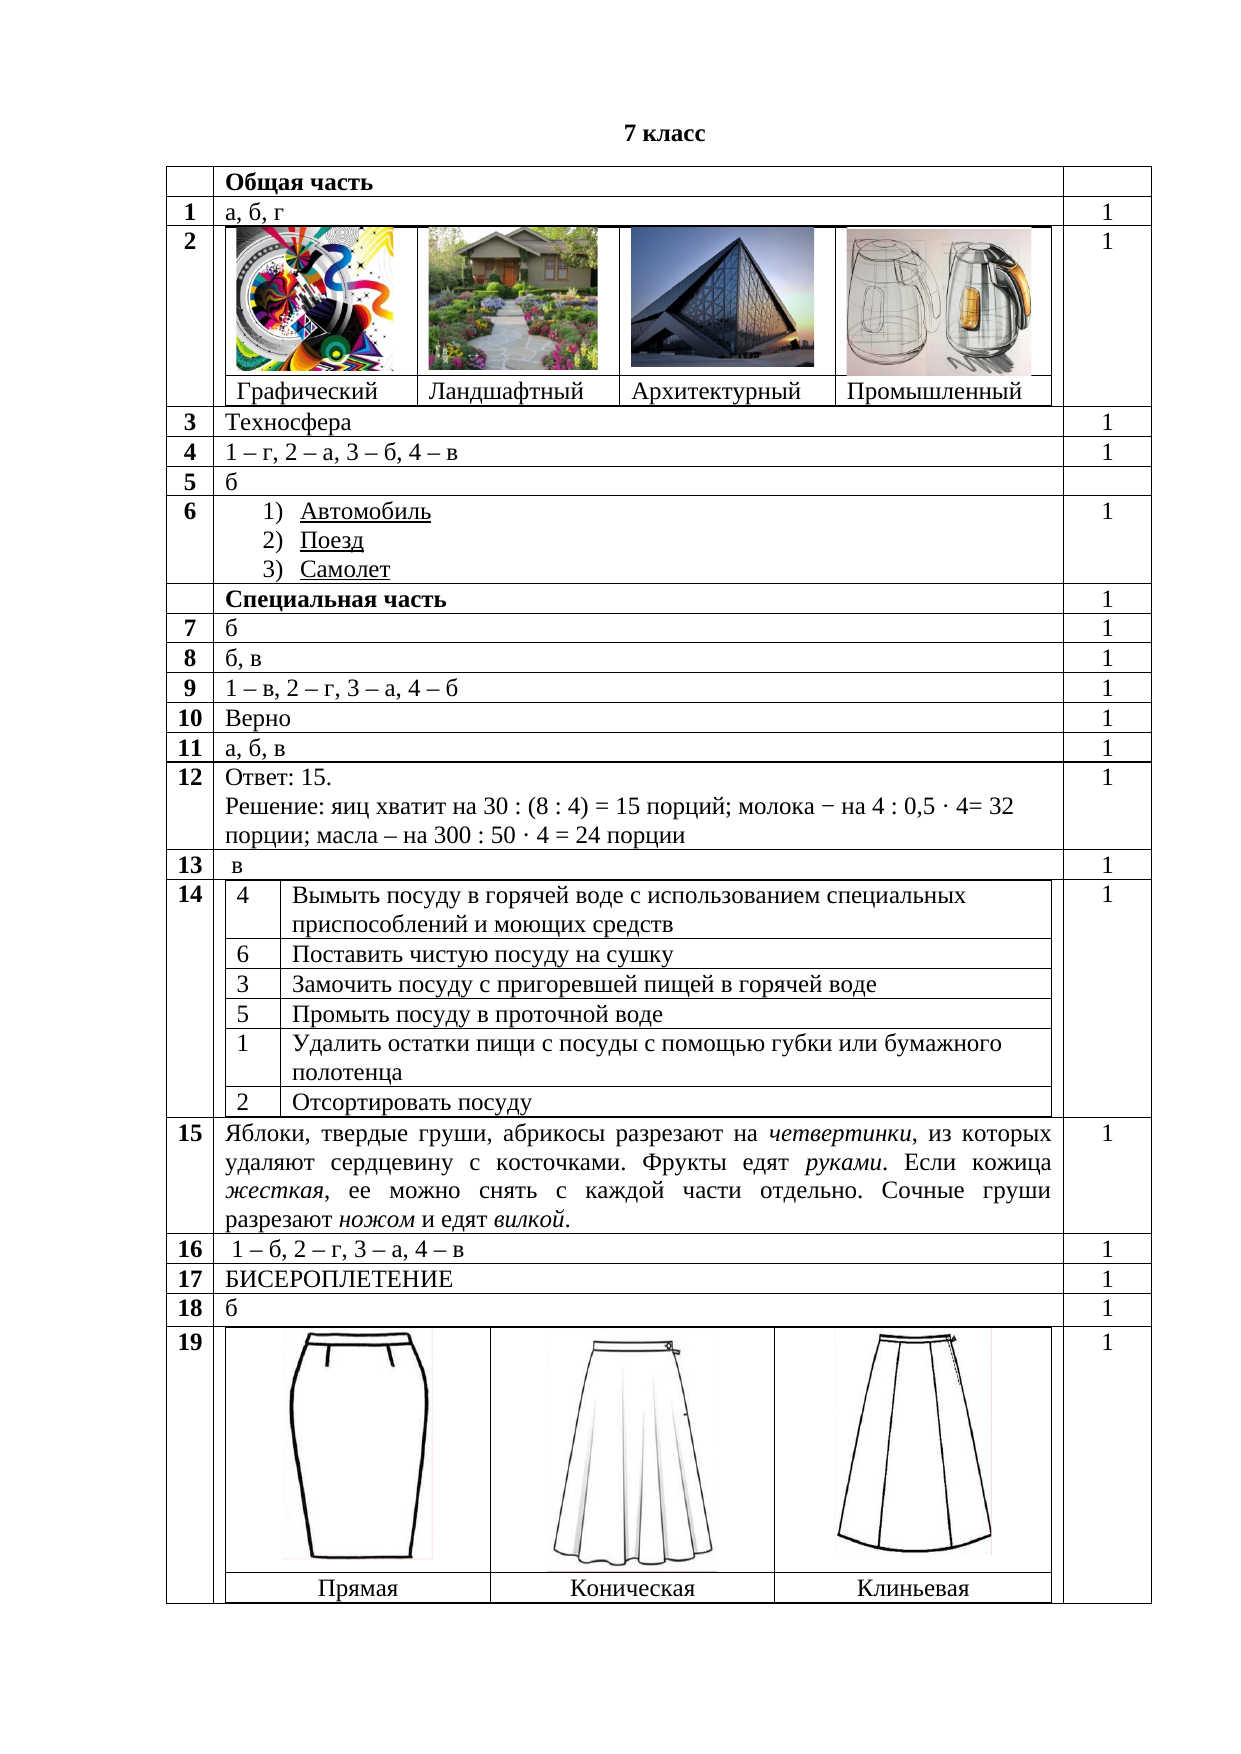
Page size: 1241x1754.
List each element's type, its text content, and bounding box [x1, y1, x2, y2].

table_cell 4 [167, 437, 213, 466]
table_cell [226, 939, 280, 968]
table_cell 14 [167, 880, 213, 1117]
table_cell Верно [214, 703, 1063, 732]
table_cell 1 [1064, 880, 1151, 1117]
table_cell 1 [1064, 733, 1151, 761]
table_cell 1 [1064, 1234, 1151, 1263]
table_cell 1 [1064, 850, 1151, 878]
table_cell [226, 1328, 490, 1572]
table_cell б [214, 614, 1063, 642]
table_cell 1 [1064, 496, 1151, 583]
table_cell 18 [167, 1294, 213, 1326]
table_cell 13 [167, 850, 213, 878]
table_cell [281, 1087, 1051, 1116]
table_cell [775, 1328, 1051, 1572]
table_cell 7 [167, 614, 213, 642]
table_cell б, в [214, 643, 1063, 672]
table_header [1064, 167, 1151, 196]
table_cell 1 [1064, 197, 1151, 225]
table_cell 1 – б, 2 – г, 3 – а, 4 – в [214, 1234, 1063, 1263]
table_cell 1 [1064, 614, 1151, 642]
table_cell [226, 228, 417, 375]
table_cell б [214, 467, 1063, 495]
table_cell [281, 881, 1051, 938]
table_cell [1052, 880, 1063, 1117]
table_cell 16 [167, 1234, 213, 1263]
table_cell [226, 376, 417, 405]
table_cell 1 [1064, 1327, 1151, 1603]
table_cell 1 [1064, 673, 1151, 702]
table_cell [620, 228, 835, 375]
table_cell [1064, 467, 1151, 495]
table_cell [1052, 1327, 1063, 1603]
table_cell Техносфера [214, 407, 1063, 436]
table_cell в [214, 850, 1063, 878]
table_cell [226, 999, 280, 1028]
table_cell 1 [1064, 1294, 1151, 1326]
table_cell 19 [167, 1327, 213, 1603]
table_cell б [214, 1294, 1063, 1326]
picture [834, 1328, 992, 1555]
table_cell [491, 1573, 774, 1602]
table_cell [836, 228, 846, 375]
table_cell 1 [1064, 226, 1151, 406]
table_cell 1 [1064, 643, 1151, 672]
table_cell [281, 969, 1051, 998]
table_cell [491, 1328, 547, 1572]
picture [631, 227, 815, 367]
picture [283, 1328, 433, 1560]
text 7 класс [177, 118, 1152, 147]
picture [846, 227, 1032, 376]
table_cell 15 [167, 1118, 213, 1233]
table_cell Автомобиль Поезд Самолет [214, 496, 1063, 583]
table_cell [775, 1573, 1051, 1602]
table_cell 1 [1064, 407, 1151, 436]
table_cell 1 [1064, 1118, 1151, 1233]
table_cell 11 [167, 733, 213, 761]
table_cell 1 – г, 2 – а, 3 – б, 4 – в [214, 437, 1063, 466]
table_cell [226, 969, 280, 998]
table_cell 1 [1064, 763, 1151, 849]
table_cell [281, 999, 1051, 1028]
table_cell [214, 226, 225, 406]
picture [547, 1328, 718, 1572]
table_cell 1 [1064, 437, 1151, 466]
table_cell [418, 228, 619, 375]
table_cell [214, 1327, 225, 1603]
table_cell [214, 880, 225, 1117]
table_cell [167, 584, 213, 612]
table_cell 17 [167, 1264, 213, 1292]
table_header [167, 167, 213, 196]
table_cell [226, 881, 280, 938]
table_cell 1 [1064, 584, 1151, 612]
table_header Общая часть [214, 167, 1063, 196]
table_cell [418, 376, 619, 405]
table_cell 1 [1064, 703, 1151, 732]
table_cell 8 [167, 643, 213, 672]
table_cell [281, 939, 1051, 968]
table_cell 2 [167, 226, 213, 406]
table_cell Ответ: 15. Решение: яиц хватит на 30 : (8 : 4) = 15 порций; молока − на 4 : 0,5 · 4= 32 порции; масла – на 300 : 50 · 4 = 24 порции [214, 763, 1063, 849]
table_cell 1 [1064, 1264, 1151, 1292]
table_cell [226, 1573, 490, 1602]
table_cell 9 [167, 673, 213, 702]
table_cell 1 – в, 2 – г, 3 – а, 4 – б [214, 673, 1063, 702]
table_cell а, б, г [214, 197, 1063, 225]
table_cell [1052, 226, 1063, 406]
table_cell [281, 1029, 1051, 1086]
table_cell [226, 1087, 280, 1116]
table_cell Яблоки, твердые груши, абрикосы разрезают на четвертинки, из которых удаляют сердцевину с косточками. Фрукты едят руками. Если кожица жесткая, ее можно снять с каждой части отдельно. Сочные груши разрезают ножом и едят вилкой. [214, 1118, 1063, 1233]
table_cell БИСЕРОПЛЕТЕНИЕ [214, 1264, 1063, 1292]
table_cell 5 [167, 467, 213, 495]
table_cell 3 [167, 407, 213, 436]
table_cell 10 [167, 703, 213, 732]
table_cell [226, 1029, 280, 1086]
table_cell [620, 376, 835, 405]
table_cell [836, 376, 1051, 405]
table_cell Специальная часть [214, 584, 1063, 612]
table_cell [718, 1328, 774, 1572]
table_cell [1032, 228, 1051, 375]
picture [236, 227, 394, 371]
table_cell 1 [167, 197, 213, 225]
table_cell а, б, в [214, 733, 1063, 761]
picture [428, 227, 598, 370]
table_cell 6 [167, 496, 213, 583]
table_cell 12 [167, 763, 213, 849]
